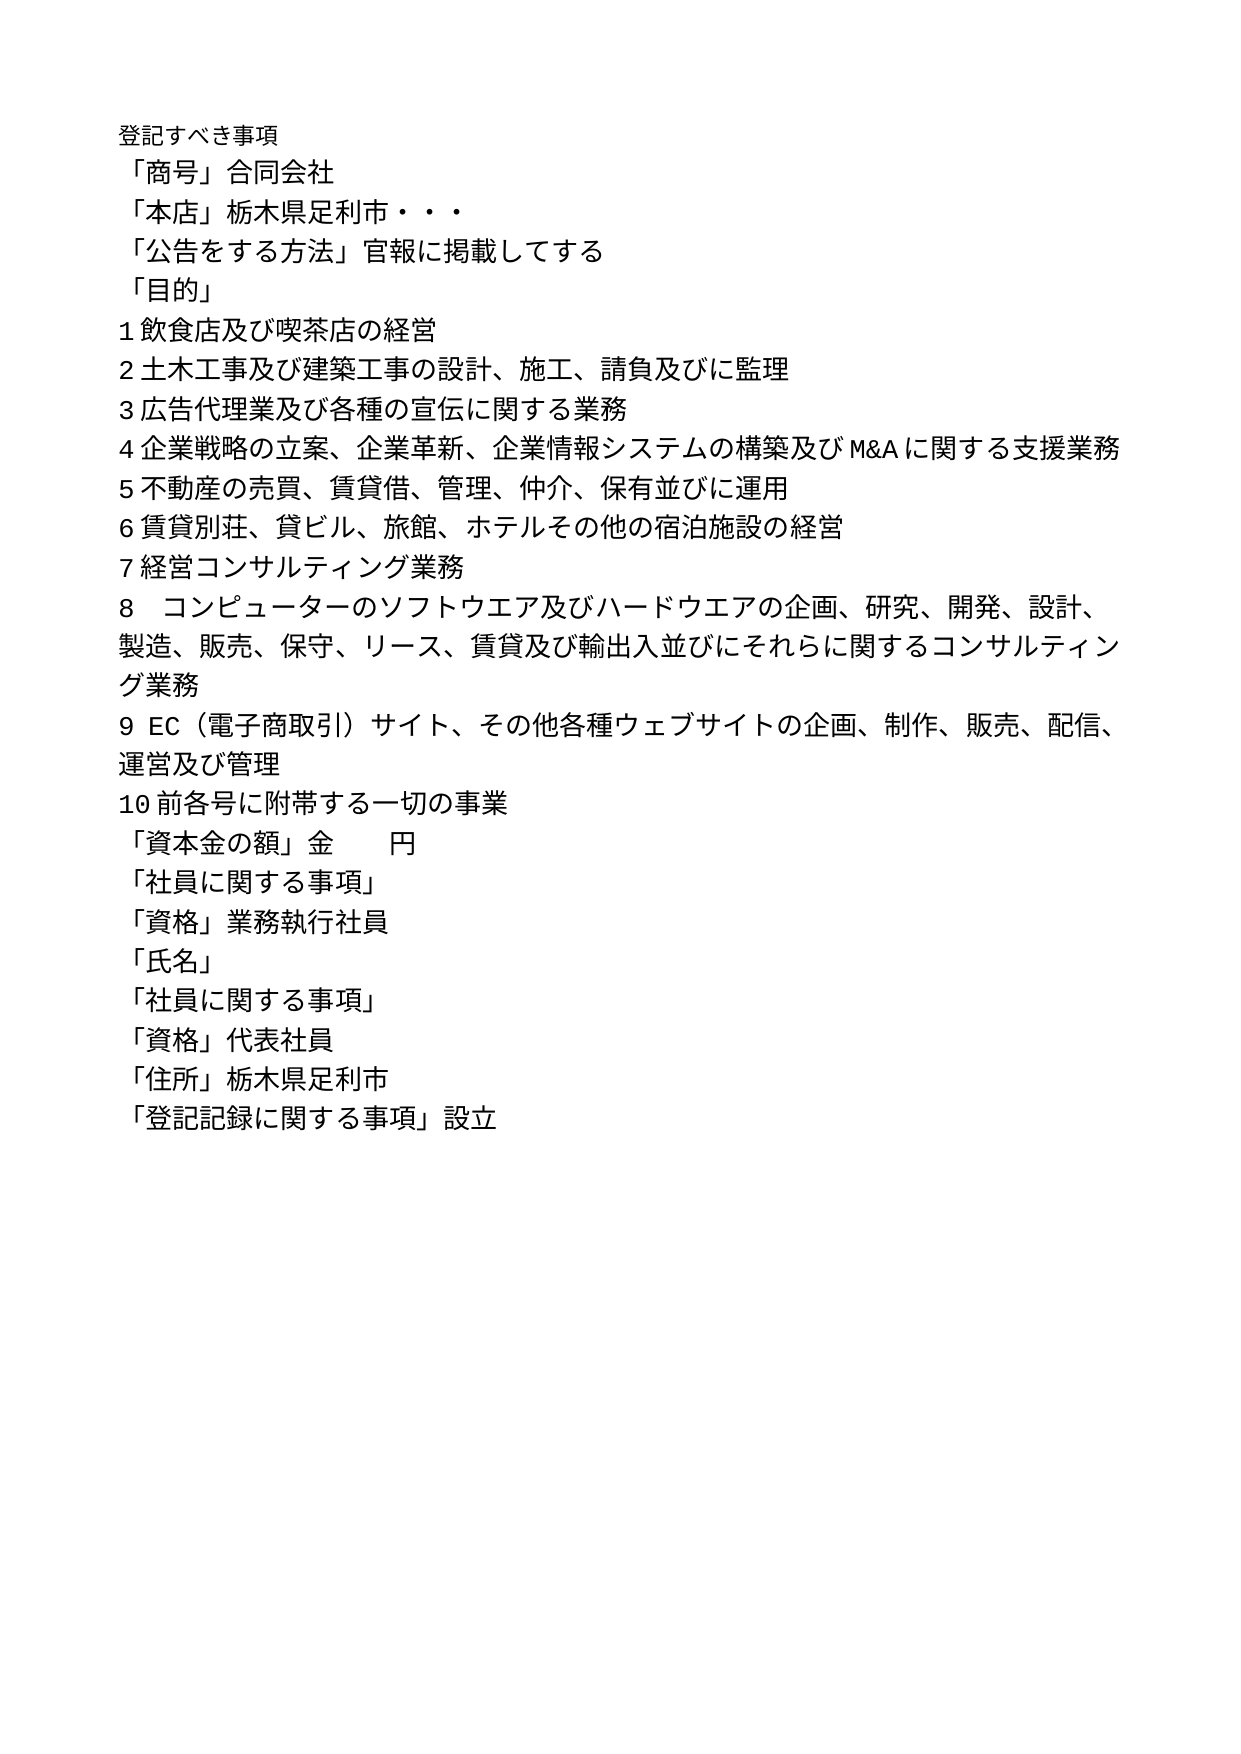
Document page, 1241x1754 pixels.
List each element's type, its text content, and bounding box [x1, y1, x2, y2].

text 「目的」 [118, 269, 1122, 308]
text 「本店」栃木県足利市・・・ [118, 191, 1122, 230]
text 「社員に関する事項」 [118, 861, 1122, 901]
text 4企業戦略の立案、企業革新、企業情報システムの構築及びM&Aに関する支援業務 [118, 427, 1122, 467]
text 「資格」代表社員 [118, 1018, 1122, 1058]
text 「資格」業務執行社員 [118, 901, 1122, 940]
text 2土木工事及び建築工事の設計、施工、請負及びに監理 [118, 348, 1122, 388]
text 8 コンピューターのソフトウエア及びハードウエアの企画、研究、開発、設計、製造、販売、保守、リース、賃貸及び輸出入並びにそれらに関するコンサルティング業務 [118, 586, 1122, 704]
text 「登記記録に関する事項」設立 [118, 1097, 1122, 1136]
text 「住所」栃木県足利市 [118, 1058, 1122, 1097]
text 5不動産の売買、賃貸借、管理、仲介、保有並びに運用 [118, 467, 1122, 506]
text 「商号」合同会社 [118, 151, 1122, 191]
text 3広告代理業及び各種の宣伝に関する業務 [118, 388, 1122, 427]
text 9 EC（電子商取引）サイト、その他各種ウェブサイトの企画、制作、販売、配信、運営及び管理 [118, 704, 1122, 782]
text 7経営コンサルティング業務 [118, 546, 1122, 586]
text 6賃貸別荘、貸ビル、旅館、ホテルその他の宿泊施設の経営 [118, 506, 1122, 546]
text 「氏名」 [118, 940, 1122, 979]
text 1飲食店及び喫茶店の経営 [118, 308, 1122, 348]
text 10前各号に附帯する一切の事業 [118, 782, 1122, 822]
text 「資本金の額」金 円 [118, 822, 1122, 861]
text 「社員に関する事項」 [118, 979, 1122, 1018]
text 「公告をする方法」官報に掲載してする [118, 230, 1122, 269]
text 登記すべき事項 [118, 118, 1122, 151]
